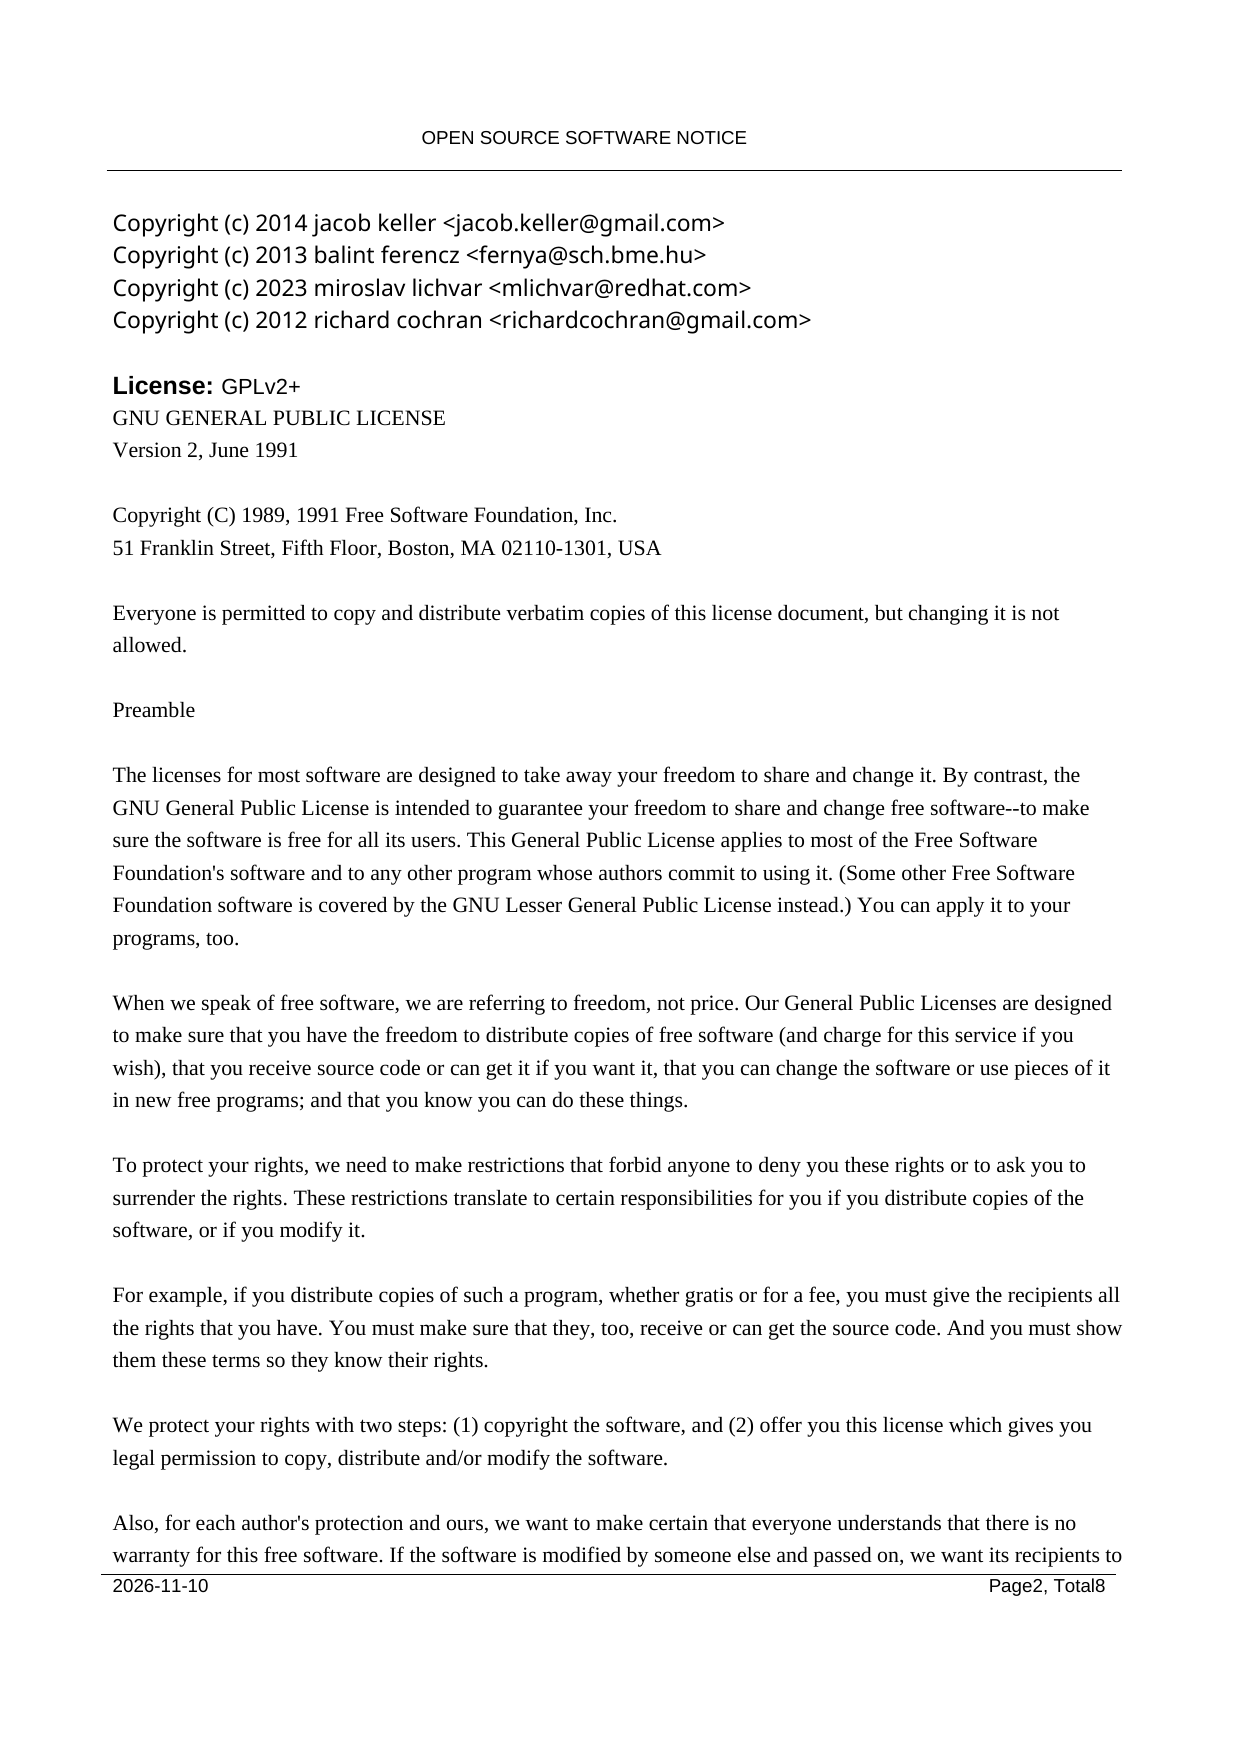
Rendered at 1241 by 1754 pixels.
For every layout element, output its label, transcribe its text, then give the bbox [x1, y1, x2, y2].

text License: GPLv2+ [112, 369, 1128, 401]
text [112, 206, 1128, 369]
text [112, 401, 1128, 1571]
